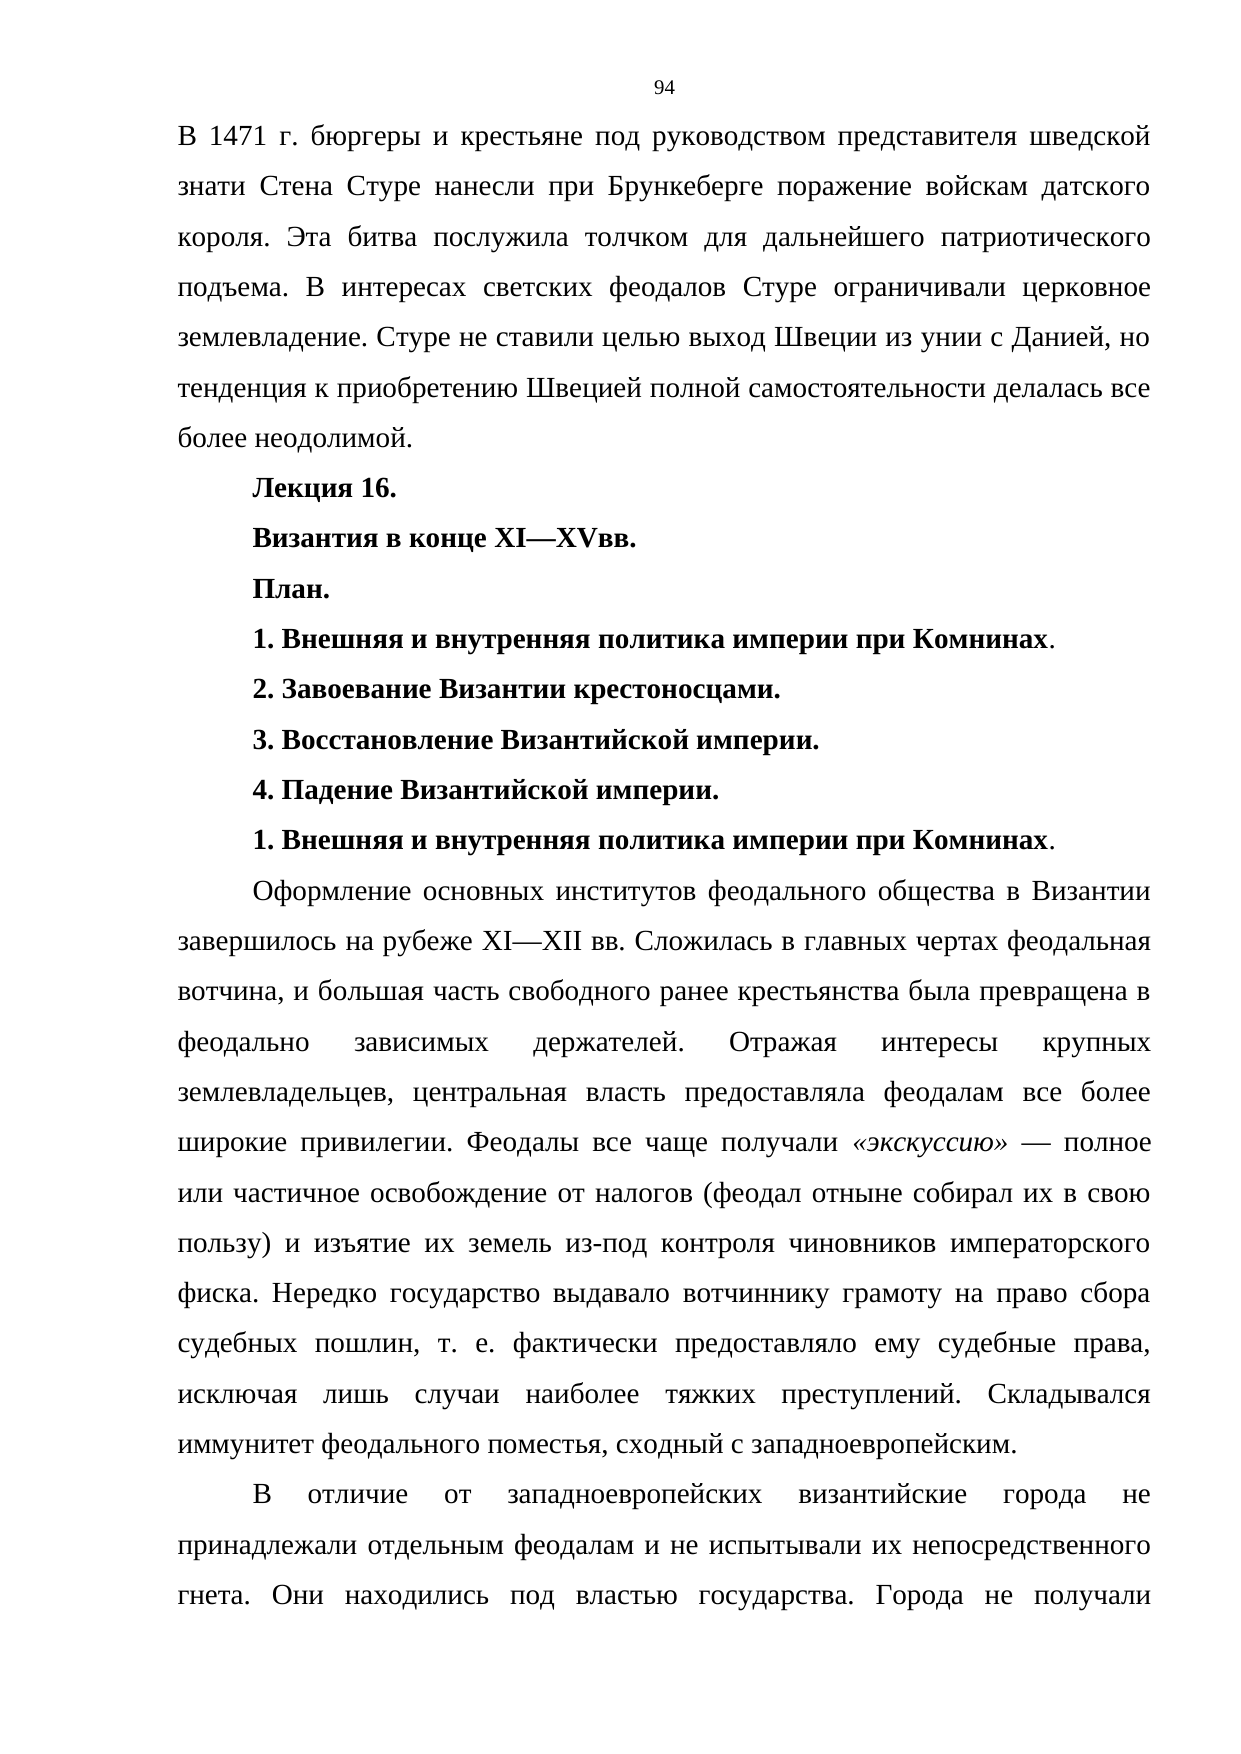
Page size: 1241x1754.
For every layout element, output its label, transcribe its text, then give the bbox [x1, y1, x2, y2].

text Оформление основных институтов феодального общества в Византии завершилось на рубеже XI—XII вв. Сложилась в главных чертах феодальная вотчина, и большая часть свободного ранее крестьянства была превращена в феодально зависимых держателей. Отражая интересы крупных землевладельцев, центральная власть предоставляла феодалам все более широкие привилегии. Феодалы все чаще получали «экскуссию» — полное или частичное освобождение от налогов (феодал отныне собирал их в свою пользу) и изъятие их земель из-под контроля чиновников императорского фиска. Нередко государство выдавало вотчиннику грамоту на право сбора судебных пошлин, т. е. фактически предоставляло ему судебные права, исключая лишь случаи наиболее тяжких преступлений. Складывался иммунитет феодального поместья, сходный с западноевропейским. [177, 873, 1152, 1460]
text 2. Завоевание Византии крестоносцами. [177, 672, 1152, 705]
text Византия в конце XI—XVвв. [177, 521, 1152, 554]
text 1. Внешняя и внутренняя политика империи при Комнинах. [177, 822, 1152, 856]
text План. [177, 571, 1152, 604]
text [177, 118, 1152, 453]
text 4. Падение Византийской империи. [177, 772, 1152, 806]
text 1. Внешняя и внутренняя политика империи при Комнинах. [177, 621, 1152, 655]
text Лекция 16. [177, 470, 1152, 504]
text 3. Восстановление Византийской империи. [177, 722, 1152, 755]
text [177, 1477, 1152, 1611]
